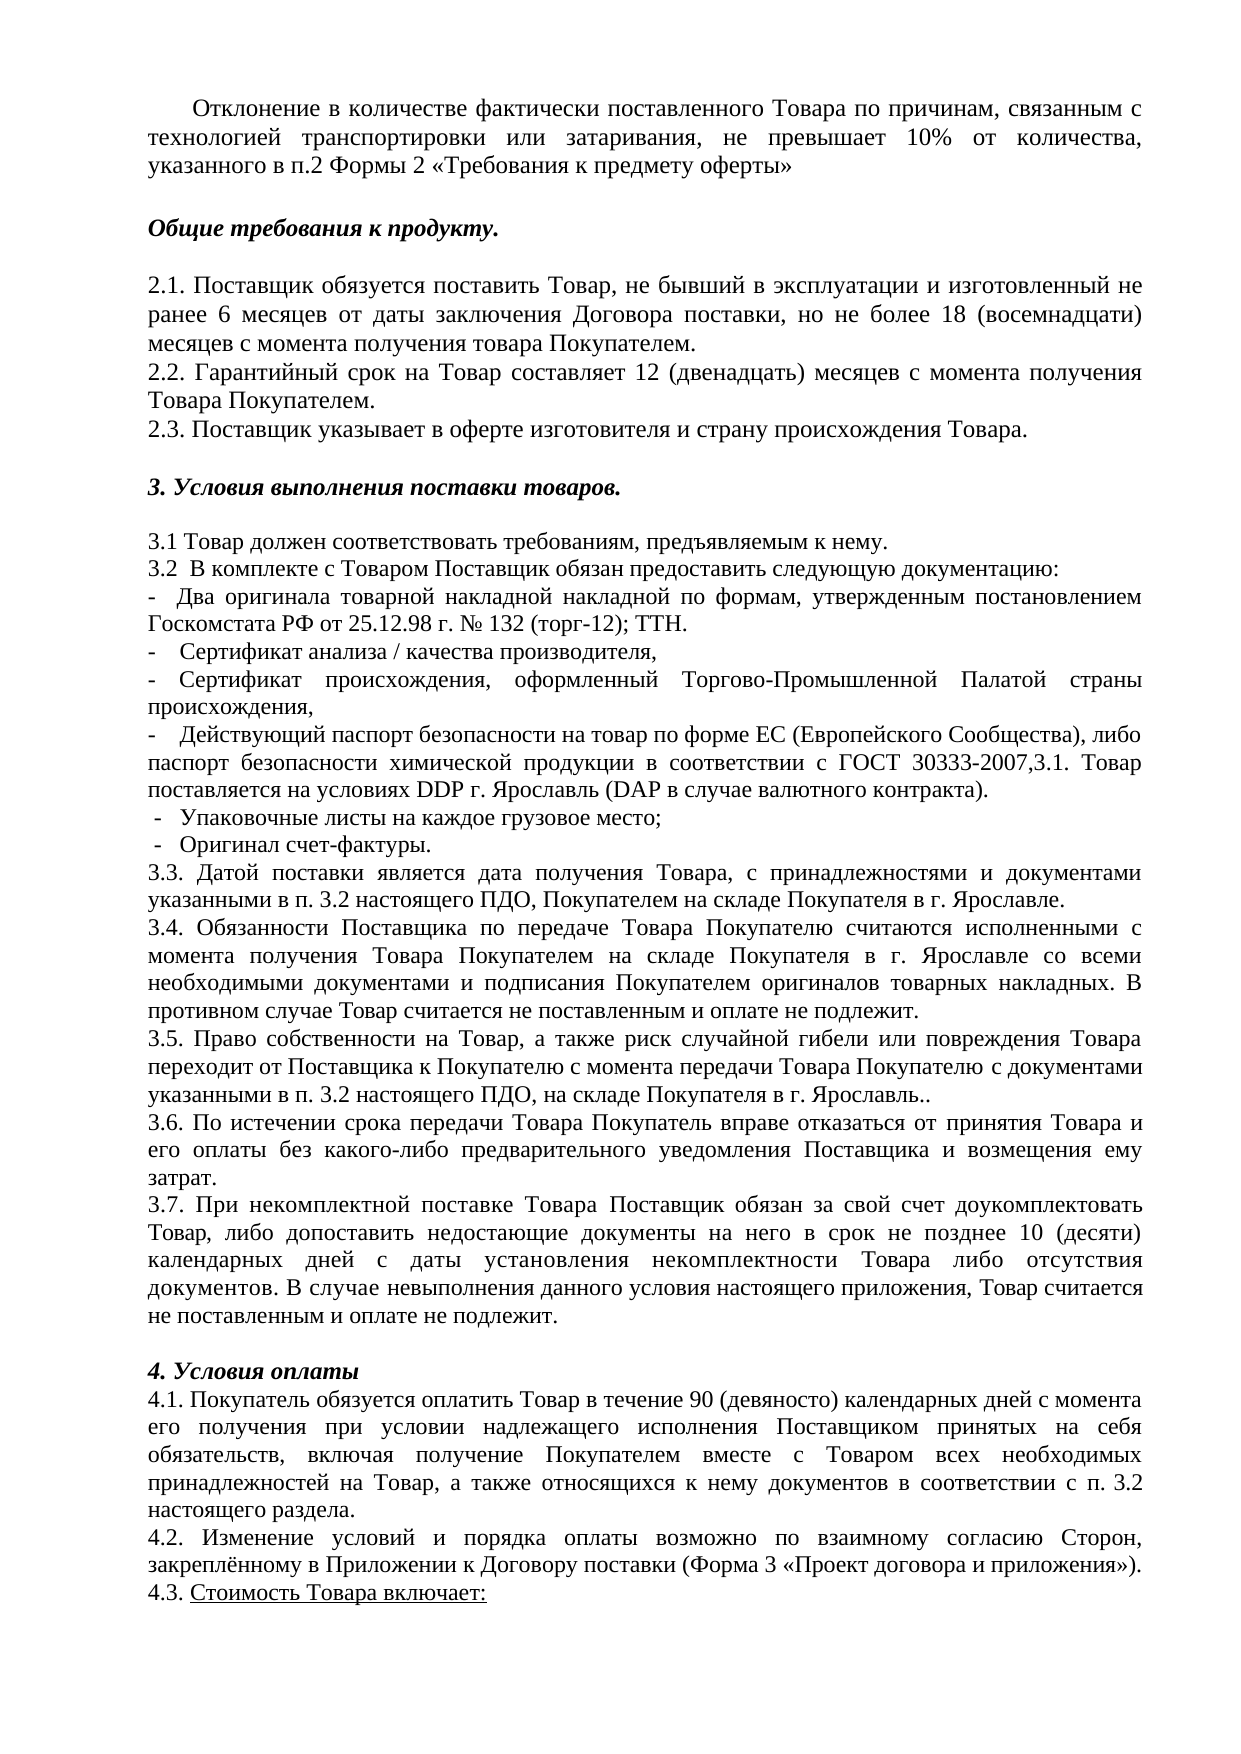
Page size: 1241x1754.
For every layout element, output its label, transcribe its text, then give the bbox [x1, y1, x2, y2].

text 3.3. Датой поставки является дата получения Товара, с принадлежностями и документами указанными в п. 3.2 настоящего ПДО, Покупателем на складе Покупателя в г. Ярославле. [148, 858, 1143, 913]
text Общие требования к продукту. [148, 213, 1143, 242]
text 3. Условия выполнения поставки товаров. [148, 472, 1143, 500]
text 4.1. Покупатель обязуется оплатить Товар в течение 90 (девяносто) календарных дней с момента его получения при условии надлежащего исполнения Поставщиком принятых на себя обязательств, включая получение Покупателем вместе с Товаром всех необходимых принадлежностей на Товар, а также относящихся к нему документов в соответствии с п. 3.2 настоящего раздела. [148, 1385, 1143, 1523]
text - Сертификат происхождения, оформленный Торгово-Промышленной Палатой страны происхождения, [148, 665, 1143, 720]
text 2.1. Поставщик обязуется поставить Товар, не бывший в эксплуатации и изготовленный не ранее 6 месяцев от даты заключения Договора поставки, но не более 18 (восемнадцати) месяцев с момента получения товара Покупателем. [148, 270, 1143, 357]
text 2.2. Гарантийный срок на Товар составляет 12 (двенадцать) месяцев с момента получения Товара Покупателем. [148, 357, 1143, 414]
text Отклонение в количестве фактически поставленного Товара по причинам, связанным с технологией транспортировки или затаривания, не превышает 10% от количества, указанного в п.2 Формы 2 «Требования к предмету оферты» [148, 93, 1143, 179]
text - Оригинал счет-фактуры. [148, 830, 1143, 858]
text - Сертификат анализа / качества производителя, [148, 637, 1143, 665]
text 4.2. Изменение условий и порядка оплаты возможно по взаимному согласию Сторон, закреплённому в Приложении к Договору поставки (Форма 3 «Проект договора и приложения»). [148, 1523, 1143, 1578]
text 4. Условия оплаты [148, 1356, 1143, 1385]
text - Действующий паспорт безопасности на товар по форме EC (Европейского Сообщества), либо паспорт безопасности химической продукции в соответствии с ГОСТ 30333-2007,3.1. Товар поставляется на условиях DDP г. Ярославль (DAP в случае валютного контракта). [148, 720, 1143, 803]
text 3.1 Товар должен соответствовать требованиям, предъявляемым к нему. [148, 527, 1143, 554]
text - Два оригинала товарной накладной накладной по формам, утвержденным постановлением Госкомстата РФ от 25.12.98 г. № 132 (торг-12); ТТН. [148, 582, 1143, 637]
text 3.4. Обязанности Поставщика по передаче Товара Покупателю считаются исполненными с момента получения Товара Покупателем на складе Покупателя в г. Ярославле со всеми необходимыми документами и подписания Покупателем оригиналов товарных накладных. В противном случае Товар считается не поставленным и оплате не подлежит. [148, 913, 1143, 1023]
text - Упаковочные листы на каждое грузовое место; [148, 803, 1143, 830]
text 3.7. При некомплектной поставке Товара Поставщик обязан за свой счет доукомплектовать Товар, либо допоставить недостающие документы на него в срок не позднее 10 (десяти) календарных дней с даты установления некомплектности Товара либо отсутствия документов. В случае невыполнения данного условия настоящего приложения, Товар считается не поставленным и оплате не подлежит. [148, 1190, 1143, 1328]
text 3.6. По истечении срока передачи Товара Покупатель вправе отказаться от принятия Товара и его оплаты без какого-либо предварительного уведомления Поставщика и возмещения ему затрат. [148, 1107, 1143, 1190]
text 3.2 В комплекте с Товаром Поставщик обязан предоставить следующую документацию: [148, 554, 1143, 582]
text 2.3. Поставщик указывает в оферте изготовителя и страну происхождения Товара. [148, 414, 1143, 443]
text 3.5. Право собственности на Товар, а также риск случайной гибели или повреждения Товара переходит от Поставщика к Покупателю с момента передачи Товара Покупателю с документами указанными в п. 3.2 настоящего ПДО, на складе Покупателя в г. Ярославль.. [148, 1023, 1143, 1107]
text 4.3. Стоимость Товара включает: [148, 1578, 1143, 1606]
